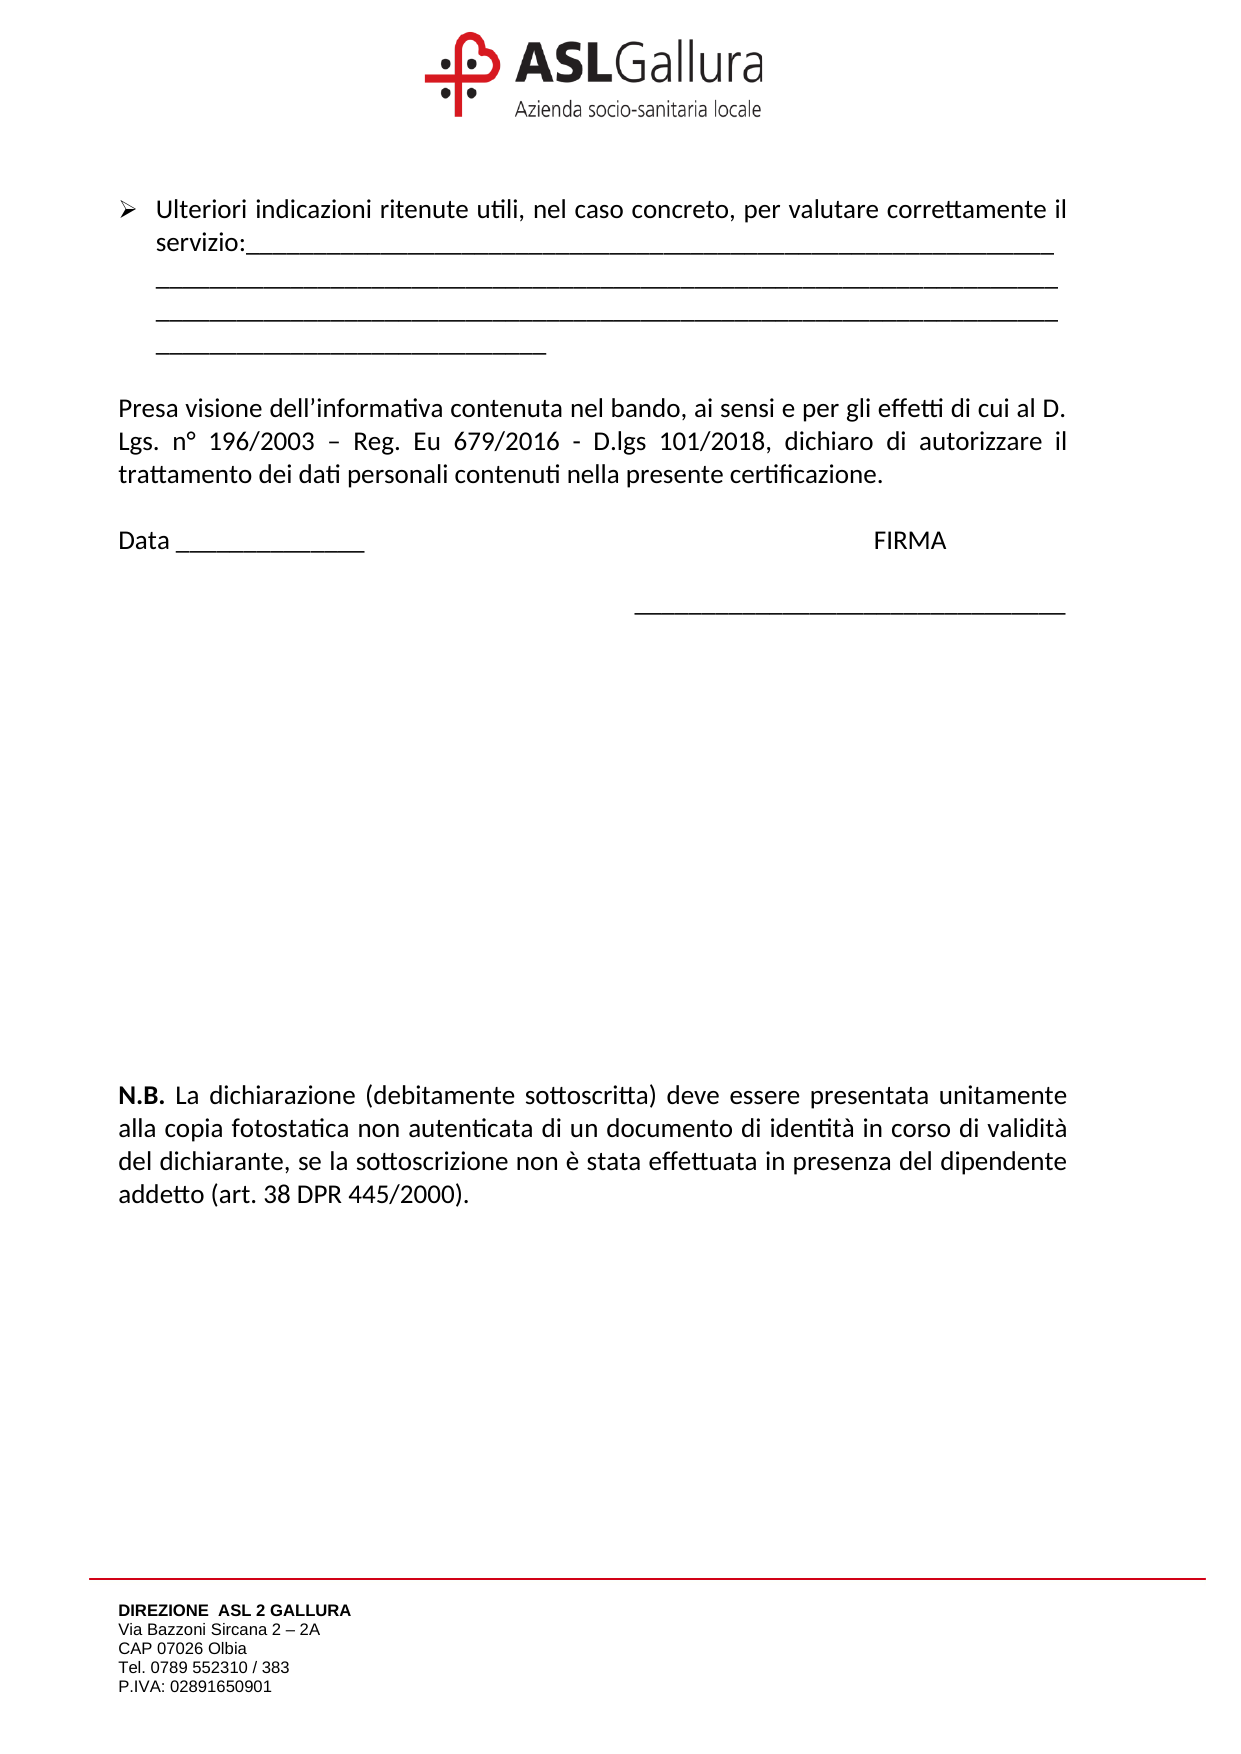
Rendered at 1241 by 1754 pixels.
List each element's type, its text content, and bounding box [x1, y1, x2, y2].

list Ulteriori indicazioni ritenute utili, nel caso concreto, per valutare correttamente il servizio:_______________________________________________________________________________________________________________________________________________________________________________________________________________________________ [118, 192, 1069, 358]
picture [424, 30, 763, 125]
picture [90, 1566, 1241, 1588]
text N.B. La dichiarazione (debitamente sottoscritta) deve essere presentata unitamente alla copia fotostatica non autenticata di un documento di identità in corso di validità del dichiarante, se la sottoscrizione non è stata effettuata in presenza del dipendente addetto (art. 38 DPR 445/2000). [118, 1078, 1069, 1211]
text Data ______________ FIRMA [118, 523, 1069, 556]
text Presa visione dell’informativa contenuta nel bando, ai sensi e per gli effetti di cui al D. Lgs. n° 196/2003 – Reg. Eu 679/2016 - D.lgs 101/2018, dichiaro di autorizzare il trattamento dei dati personali contenuti nella presente certificazione. [118, 391, 1069, 490]
text ________________________________ [634, 585, 1069, 618]
